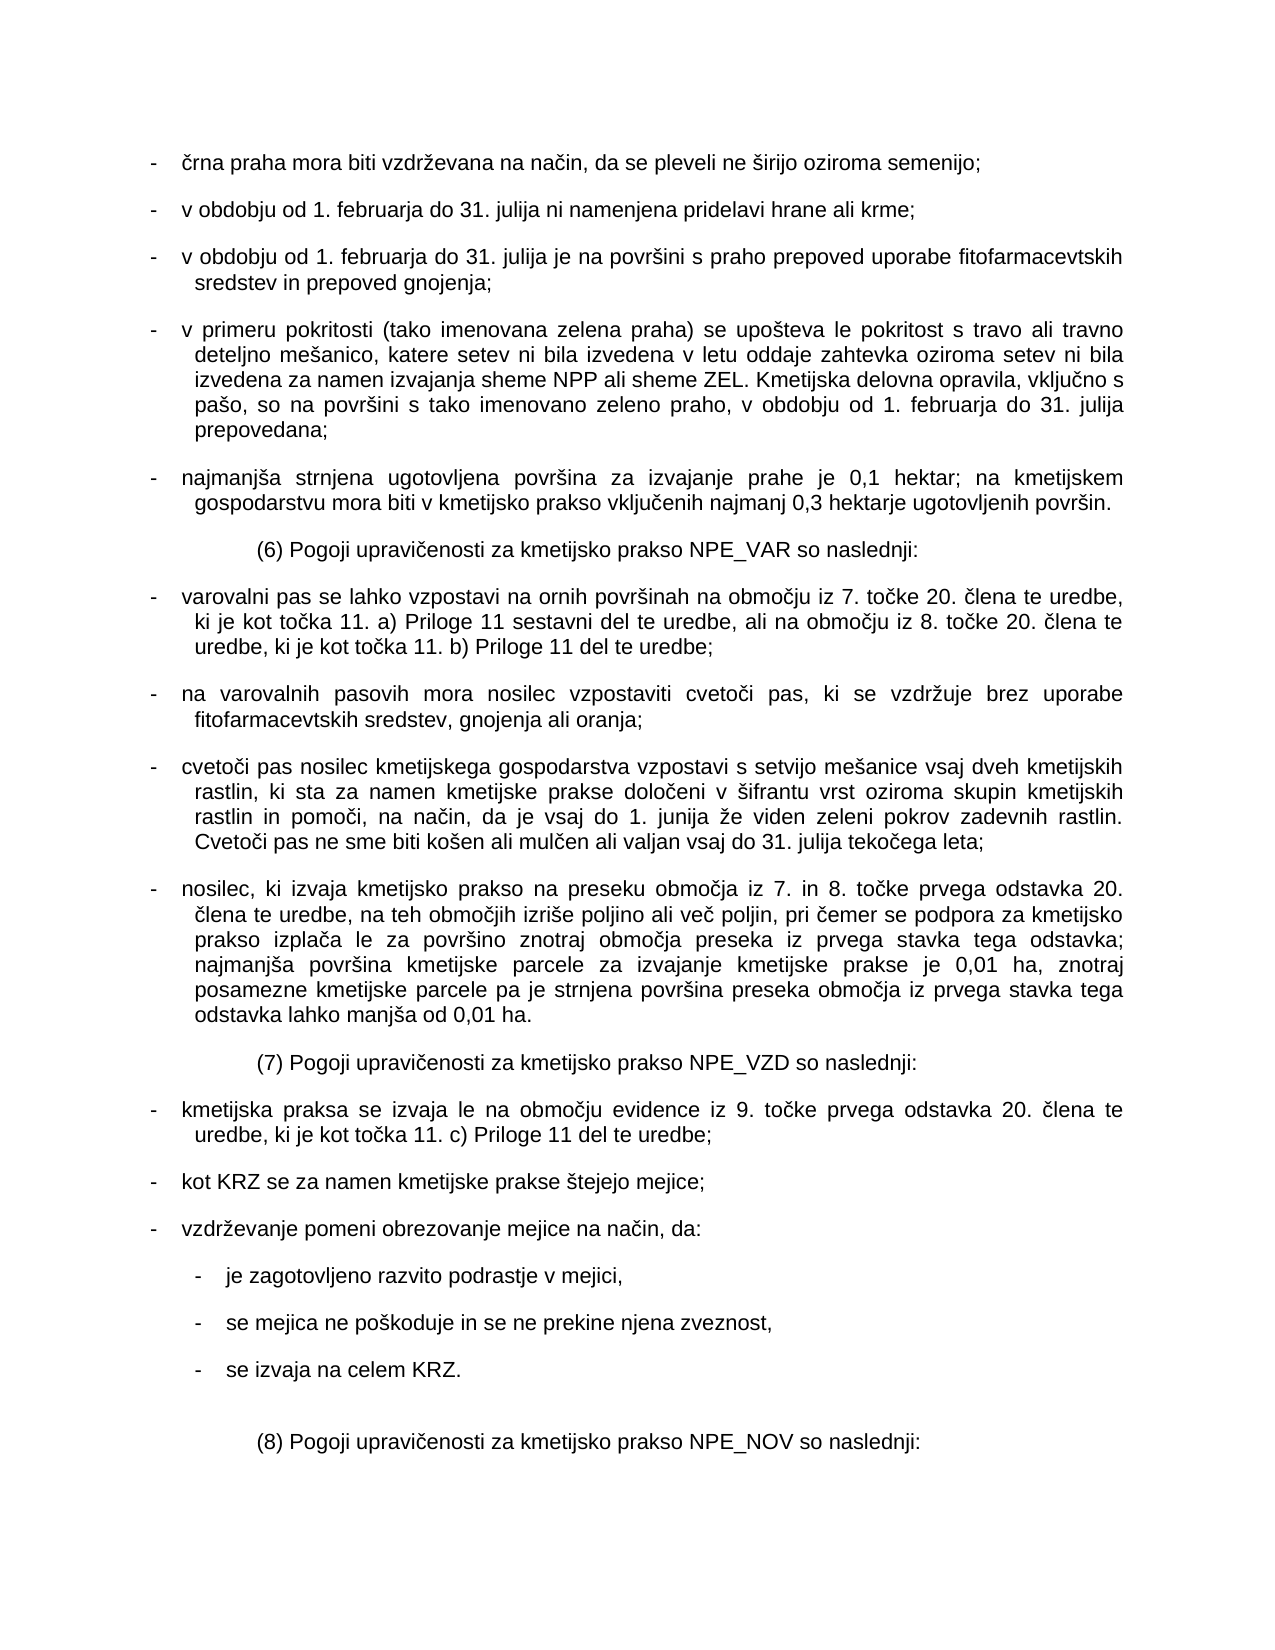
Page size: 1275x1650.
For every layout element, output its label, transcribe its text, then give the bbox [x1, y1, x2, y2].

text - se izvaja na celem KRZ. [194, 1357, 1125, 1382]
text (6) Pogoji upravičenosti za kmetijsko prakso NPE_VAR so naslednji: [150, 512, 1125, 562]
text - kmetijska praksa se izvaja le na območju evidence iz 9. točke prvega odstavka 20. člena te uredbe, ki je kot točka 11. c) Priloge 11 del te uredbe; [150, 1096, 1125, 1147]
text - v primeru pokritosti (tako imenovana zelena praha) se upošteva le pokritost s travo ali travno deteljno mešanico, katere setev ni bila izvedena v letu oddaje zahtevka oziroma setev ni bila izvedena za namen izvajanja sheme NPP ali sheme ZEL. Kmetijska delovna opravila, vključno s pašo, so na površini s tako imenovano zeleno praho, v obdobju od 1. februarja do 31. julija prepovedana; [150, 316, 1125, 442]
text - cvetoči pas nosilec kmetijskega gospodarstva vzpostavi s setvijo mešanice vsaj dveh kmetijskih rastlin, ki sta za namen kmetijske prakse določeni v šifrantu vrst oziroma skupin kmetijskih rastlin in pomoči, na način, da je vsaj do 1. junija že viden zeleni pokrov zadevnih rastlin. Cvetoči pas ne sme biti košen ali mulčen ali valjan vsaj do 31. julija tekočega leta; [150, 753, 1125, 854]
text - varovalni pas se lahko vzpostavi na ornih površinah na območju iz 7. točke 20. člena te uredbe, ki je kot točka 11. a) Priloge 11 sestavni del te uredbe, ali na območju iz 8. točke 20. člena te uredbe, ki je kot točka 11. b) Priloge 11 del te uredbe; [150, 584, 1125, 659]
text - kot KRZ se za namen kmetijske prakse štejejo mejice; [150, 1169, 1125, 1194]
text - v obdobju od 1. februarja do 31. julija je na površini s praho prepoved uporabe fitofarmacevtskih sredstev in prepoved gnojenja; [150, 244, 1125, 294]
text - nosilec, ki izvaja kmetijsko prakso na preseku območja iz 7. in 8. točke prvega odstavka 20. člena te uredbe, na teh območjih izriše poljino ali več poljin, pri čemer se podpora za kmetijsko prakso izplača le za površino znotraj območja preseka iz prvega stavka tega odstavka; najmanjša površina kmetijske parcele za izvajanje kmetijske prakse je 0,01 ha, znotraj posamezne kmetijske parcele pa je strnjena površina preseka območja iz prvega stavka tega odstavka lahko manjša od 0,01 ha. [150, 876, 1125, 1024]
text (7) Pogoji upravičenosti za kmetijsko prakso NPE_VZD so naslednji: [150, 1024, 1125, 1074]
text - na varovalnih pasovih mora nosilec vzpostaviti cvetoči pas, ki se vzdržuje brez uporabe fitofarmacevtskih sredstev, gnojenja ali oranja; [150, 681, 1125, 732]
text - vzdrževanje pomeni obrezovanje mejice na način, da: [150, 1216, 1125, 1241]
text - v obdobju od 1. februarja do 31. julija ni namenjena pridelavi hrane ali krme; [150, 197, 1125, 222]
text - črna praha mora biti vzdrževana na način, da se pleveli ne širijo oziroma semenijo; [150, 150, 1125, 175]
text - se mejica ne poškoduje in se ne prekine njena zveznost, [194, 1310, 1125, 1335]
text (8) Pogoji upravičenosti za kmetijsko prakso NPE_NOV so naslednji: [150, 1404, 1125, 1454]
text - najmanjša strnjena ugotovljena površina za izvajanje prahe je 0,1 hektar; na kmetijskem gospodarstvu mora biti v kmetijsko prakso vključenih najmanj 0,3 hektarje ugotovljenih površin. [150, 464, 1125, 512]
text - je zagotovljeno razvito podrastje v mejici, [194, 1263, 1125, 1288]
